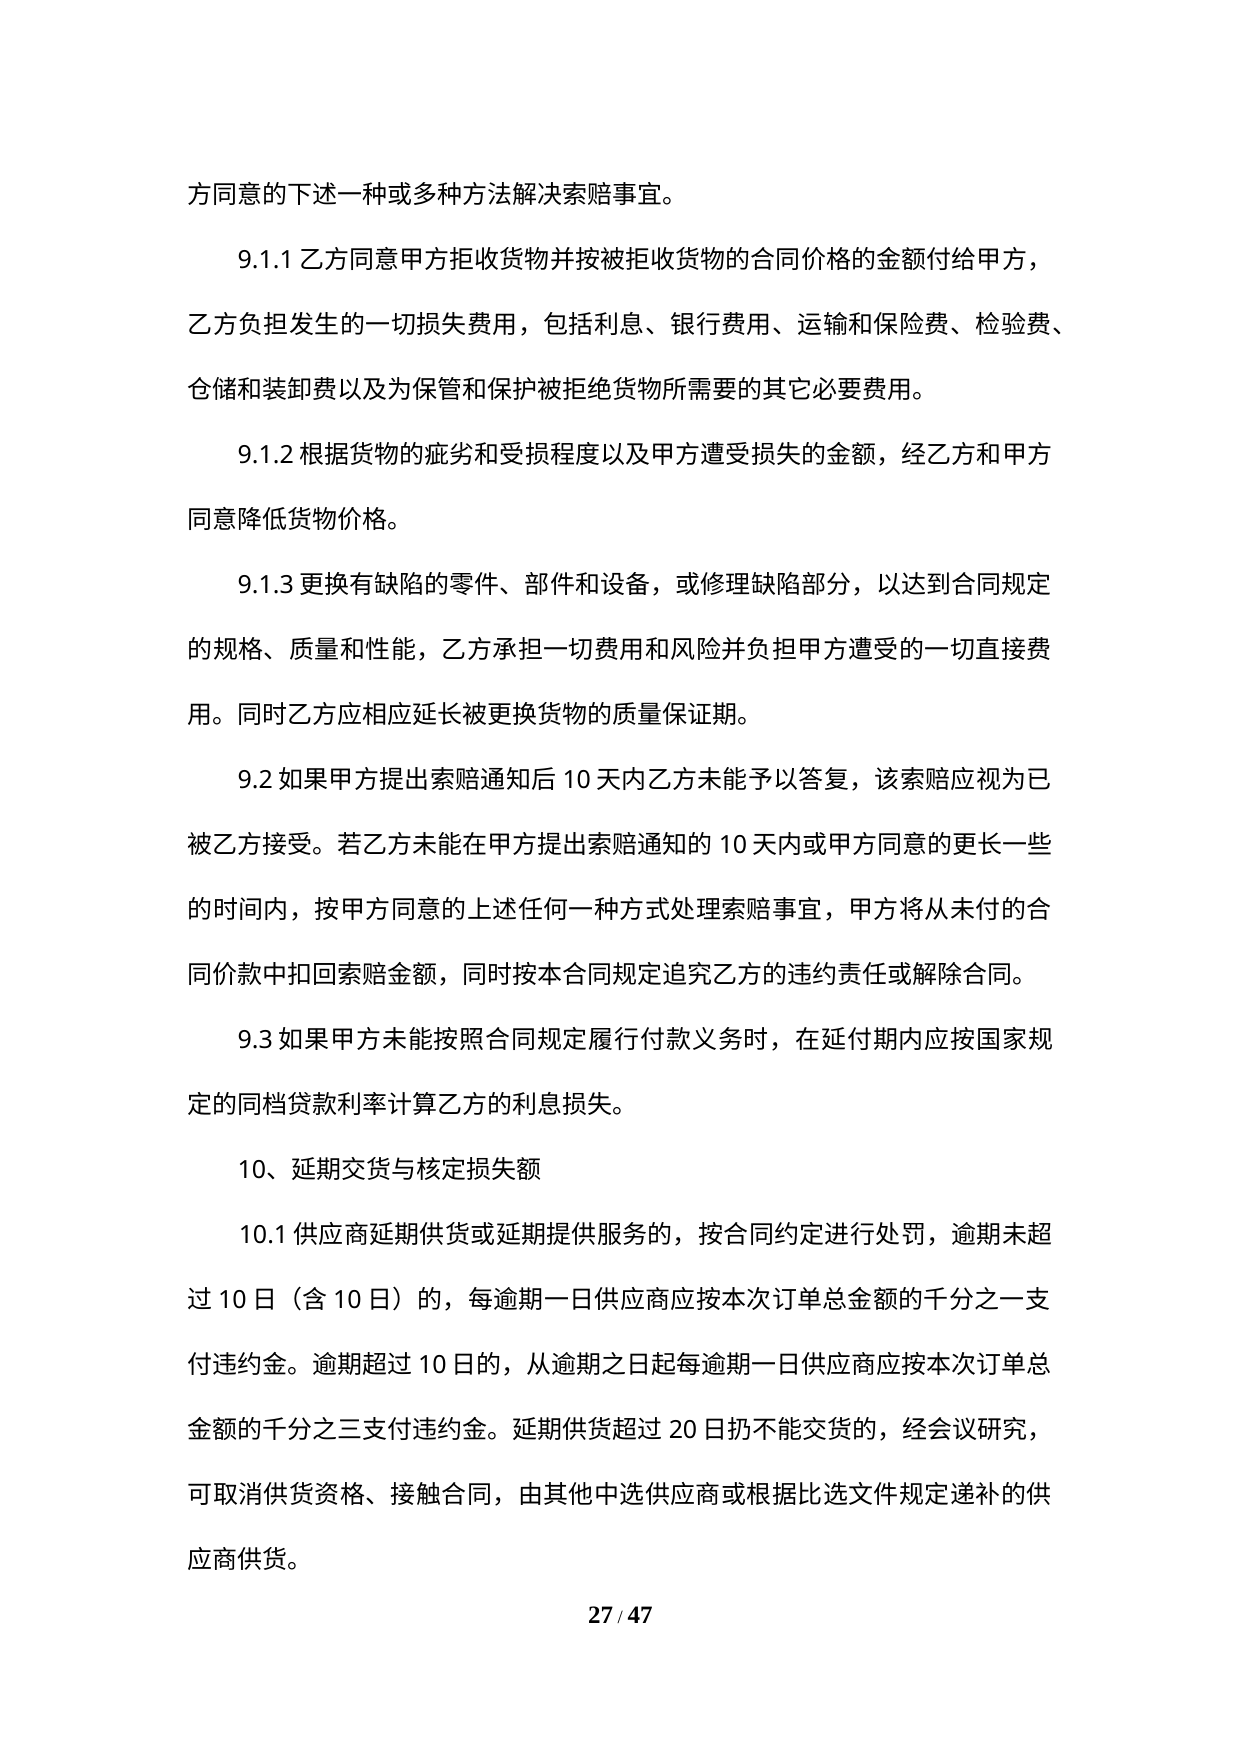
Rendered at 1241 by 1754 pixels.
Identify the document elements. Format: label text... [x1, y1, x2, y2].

text 9.2如果甲方提出索赔通知后10天内乙方未能予以答复，该索赔应视为已被乙方接受。若乙方未能在甲方提出索赔通知的10天内或甲方同意的更长一些的时间内，按甲方同意的上述任何一种方式处理索赔事宜，甲方将从未付的合同价款中扣回索赔金额，同时按本合同规定追究乙方的违约责任或解除合同。 [187, 745, 1053, 1005]
text 9.1.2根据货物的疵劣和受损程度以及甲方遭受损失的金额，经乙方和甲方同意降低货物价格。 [187, 420, 1053, 550]
text 10.1供应商延期供货或延期提供服务的，按合同约定进行处罚，逾期未超过10日（含10日）的，每逾期一日供应商应按本次订单总金额的千分之一支付违约金。逾期超过10日的，从逾期之日起每逾期一日供应商应按本次订单总金额的千分之三支付违约金。延期供货超过20日扔不能交货的，经会议研究，可取消供货资格、接触合同，由其他中选供应商或根据比选文件规定递补的供应商供货。 [187, 1200, 1053, 1590]
text 9.1.1乙方同意甲方拒收货物并按被拒收货物的合同价格的金额付给甲方，乙方负担发生的一切损失费用，包括利息、银行费用、运输和保险费、检验费、仓储和装卸费以及为保管和保护被拒绝货物所需要的其它必要费用。 [187, 225, 1053, 420]
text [187, 160, 1053, 225]
text 9.3如果甲方未能按照合同规定履行付款义务时，在延付期内应按国家规定的同档贷款利率计算乙方的利息损失。 [187, 1005, 1053, 1135]
text 10、延期交货与核定损失额 [187, 1135, 1053, 1200]
text 9.1.3更换有缺陷的零件、部件和设备，或修理缺陷部分，以达到合同规定的规格、质量和性能，乙方承担一切费用和风险并负担甲方遭受的一切直接费用。同时乙方应相应延长被更换货物的质量保证期。 [187, 550, 1053, 745]
